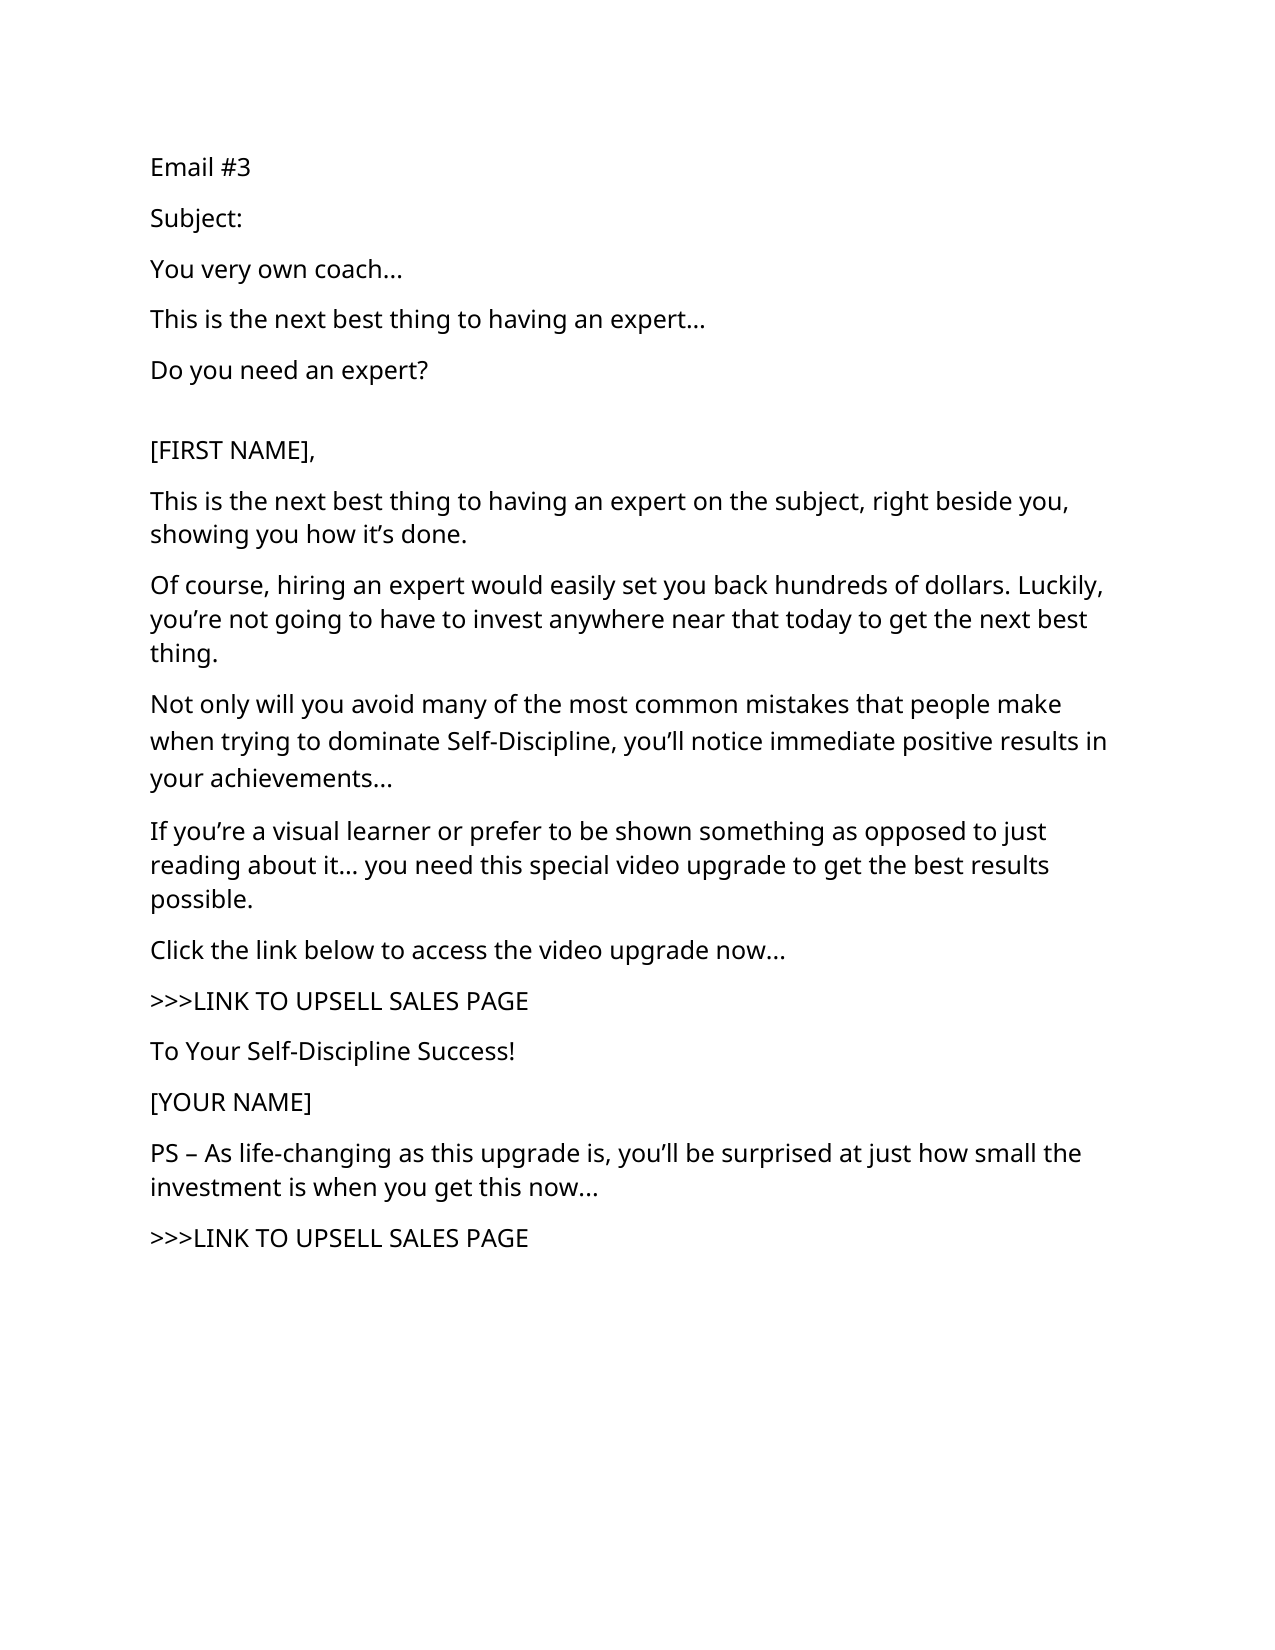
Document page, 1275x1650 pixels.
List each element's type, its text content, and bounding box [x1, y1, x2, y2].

text Of course, hiring an expert would easily set you back hundreds of dollars. Luckily, you’re not going to have to invest anywhere near that today to get the next best thing. [150, 568, 1125, 670]
text >>>LINK TO UPSELL SALES PAGE [150, 1220, 1125, 1254]
text >>>LINK TO UPSELL SALES PAGE [150, 983, 1125, 1017]
text PS – As life-changing as this upgrade is, you’ll be surprised at just how small the investment is when you get this now... [150, 1136, 1125, 1204]
text Do you need an expert? [150, 353, 1125, 387]
text Email #3 [150, 150, 1125, 184]
text This is the next best thing to having an expert on the subject, right beside you, showing you how it’s done. [150, 483, 1125, 551]
text If you’re a visual learner or prefer to be shown something as opposed to just reading about it… you need this special video upgrade to get the best results possible. [150, 814, 1125, 916]
text [YOUR NAME] [150, 1085, 1125, 1119]
text [FIRST NAME], [150, 432, 1125, 466]
text Click the link below to access the video upgrade now... [150, 933, 1125, 967]
text Subject: [150, 201, 1125, 235]
text You very own coach... [150, 251, 1125, 286]
text This is the next best thing to having an expert… [150, 302, 1125, 336]
text To Your Self-Discipline Success! [150, 1034, 1125, 1068]
text Not only will you avoid many of the most common mistakes that people make when trying to dominate Self-Discipline, you’ll notice immediate positive results in your achievements... [150, 687, 1125, 794]
